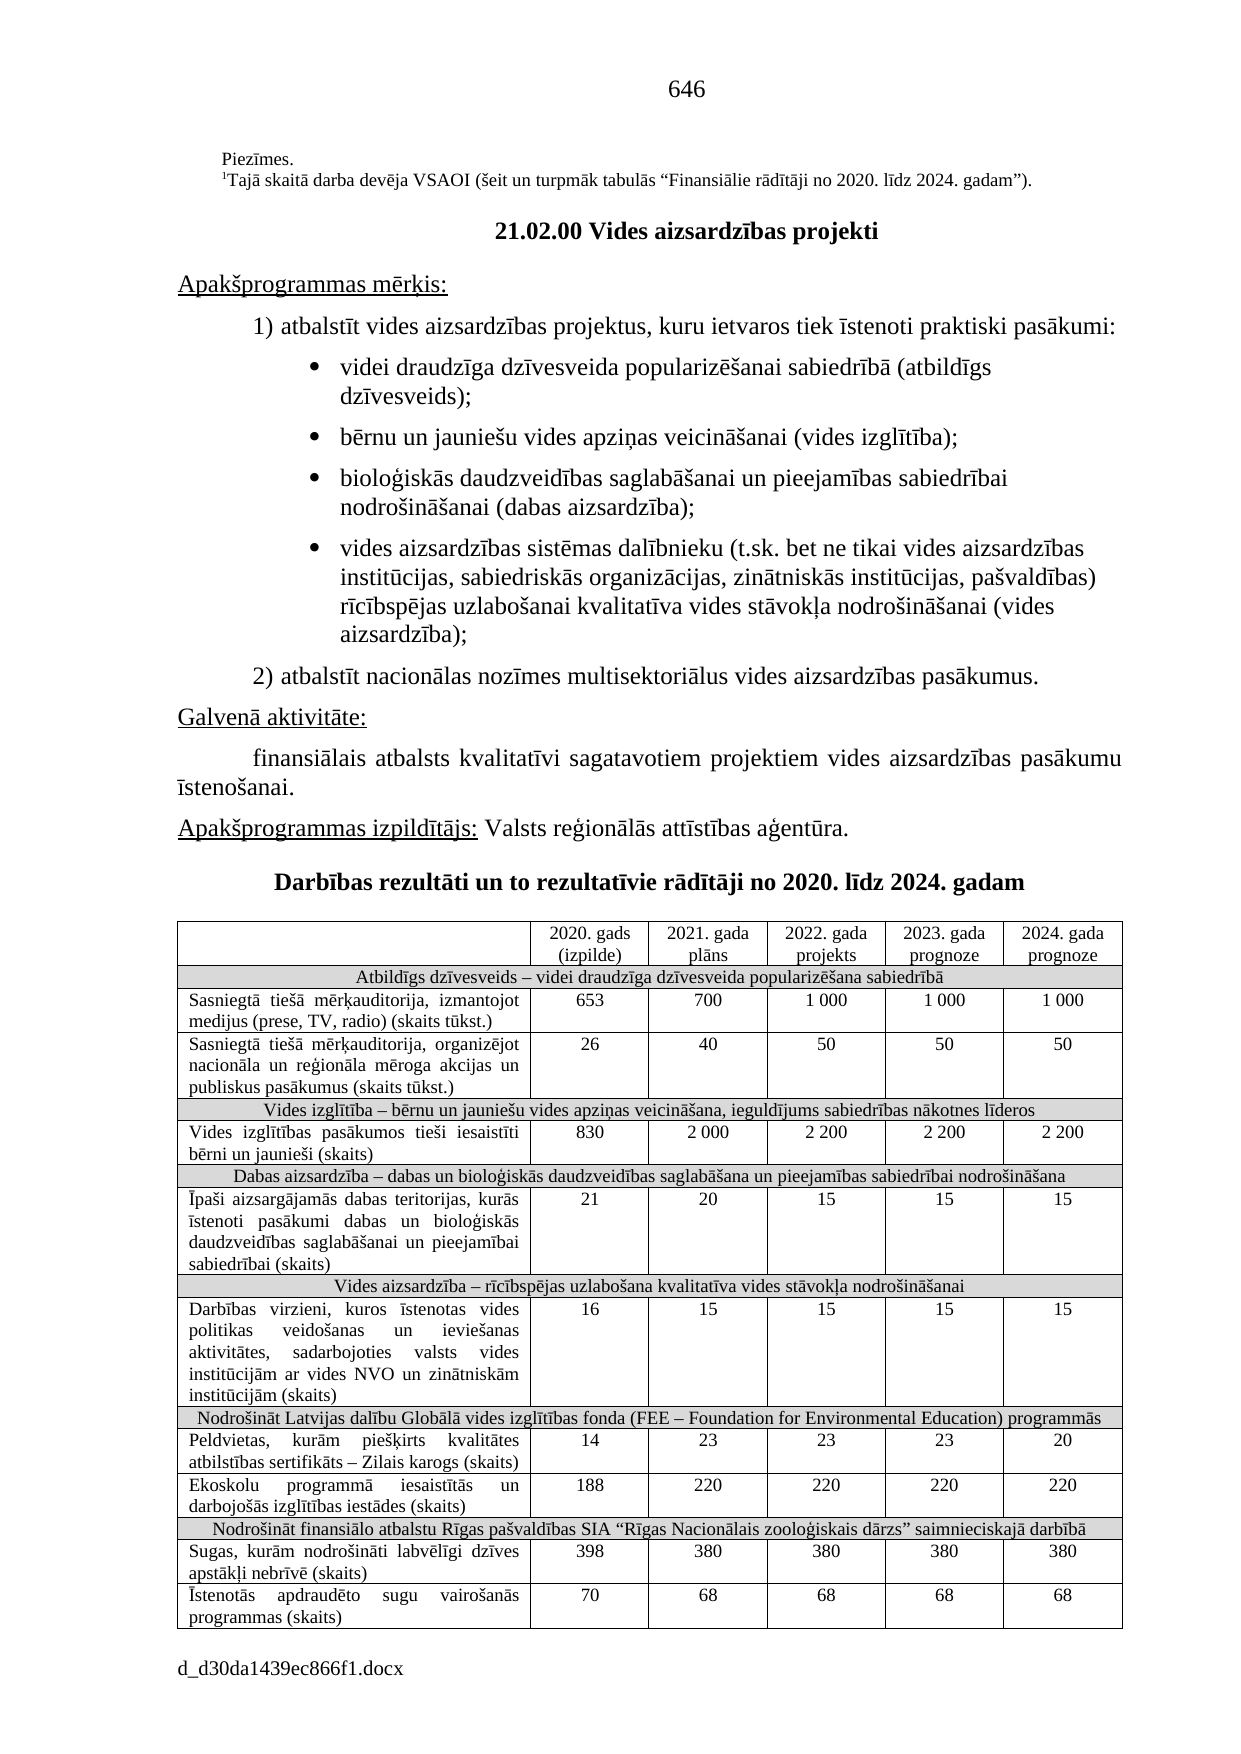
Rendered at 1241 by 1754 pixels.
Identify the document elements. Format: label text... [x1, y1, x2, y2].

table_cell 15 [649, 1298, 767, 1406]
table_header [178, 922, 530, 965]
table_cell 380 [768, 1540, 885, 1583]
table_cell Dabas aizsardzība – dabas un bioloģiskās daudzveidības saglabāšana un pieejamības sabiedrībai nodrošināšana [178, 1165, 1122, 1187]
list videi draudzīga dzīvesveida popularizēšanai sabiedrībā (atbildīgs dzīvesveids); [310, 352, 1122, 409]
table_cell 23 [886, 1429, 1003, 1472]
list vides aizsardzības sistēmas dalībnieku (t.sk. bet ne tikai vides aizsardzības institūcijas, sabiedriskās organizācijas, zinātniskās institūcijas, pašvaldības) rīcībspējas uzlabošanai kvalitatīva vides stāvokļa nodrošināšanai (vides aizsardzība); [310, 533, 1122, 648]
table_cell 220 [649, 1474, 767, 1517]
table_cell 1 000 [768, 989, 885, 1032]
table_header 2022. gada projekts [768, 922, 885, 965]
table_cell 68 [649, 1584, 767, 1627]
table_cell 15 [1004, 1298, 1122, 1406]
text finansiālais atbalsts kvalitatīvi sagatavotiem projektiem vides aizsardzības pasākumu īstenošanai. [177, 743, 1122, 801]
table_cell 23 [768, 1429, 885, 1472]
table_cell Nodrošināt Latvijas dalību Globālā vides izglītības fonda (FEE – Foundation for Environmental Education) programmās [178, 1407, 1122, 1428]
table_cell 40 [649, 1033, 767, 1097]
table_cell 380 [649, 1540, 767, 1583]
table_cell 70 [531, 1584, 648, 1627]
table_cell 653 [531, 989, 648, 1032]
table_cell 20 [649, 1188, 767, 1274]
text Apakšprogrammas izpildītājs: Valsts reģionālās attīstības aģentūra. [177, 813, 1122, 842]
table_cell 68 [768, 1584, 885, 1627]
table_cell Īpaši aizsargājamās dabas teritorijas, kurās īstenoti pasākumi dabas un bioloģiskās daudzveidības saglabāšanai un pieejamībai sabiedrībai (skaits) [178, 1188, 530, 1274]
table_cell 188 [531, 1474, 648, 1517]
table_cell 380 [1004, 1540, 1122, 1583]
table_cell 50 [768, 1033, 885, 1097]
table_cell 20 [1004, 1429, 1122, 1472]
table_cell 2 200 [768, 1121, 885, 1164]
table_cell Vides izglītība – bērnu un jauniešu vides apziņas veicināšana, ieguldījums sabiedrības nākotnes līderos [178, 1099, 1122, 1120]
table_cell 21 [531, 1188, 648, 1274]
table_cell 220 [768, 1474, 885, 1517]
table_cell 68 [886, 1584, 1003, 1627]
table_cell 1 000 [886, 989, 1003, 1032]
table_cell Sasniegtā tiešā mērķauditorija, izmantojot medijus (prese, TV, radio) (skaits tūkst.) [178, 989, 530, 1032]
table_cell 15 [1004, 1188, 1122, 1274]
table_cell Peldvietas, kurām piešķirts kvalitātes atbilstības sertifikāts – Zilais karogs (skaits) [178, 1429, 530, 1472]
list bērnu un jauniešu vides apziņas veicināšanai (vides izglītība); [310, 422, 1122, 451]
table_header 2024. gada prognoze [1004, 922, 1122, 965]
table_cell Ekoskolu programmā iesaistītās un darbojošās izglītības iestādes (skaits) [178, 1474, 530, 1517]
table_cell 23 [649, 1429, 767, 1472]
table_cell 15 [768, 1298, 885, 1406]
table_cell Nodrošināt finansiālo atbalstu Rīgas pašvaldības SIA “Rīgas Nacionālais zooloģiskais dārzs” saimnieciskajā darbībā [178, 1518, 1122, 1539]
table_cell 15 [768, 1188, 885, 1274]
table_cell 15 [886, 1298, 1003, 1406]
text Darbības rezultāti un to rezultatīvie rādītāji no 2020. līdz 2024. gadam [177, 867, 1122, 896]
table_cell Sugas, kurām nodrošināti labvēlīgi dzīves apstākļi nebrīvē (skaits) [178, 1540, 530, 1583]
text Galvenā aktivitāte: [177, 702, 1122, 731]
table_cell Atbildīgs dzīvesveids – videi draudzīga dzīvesveida popularizēšana sabiedrībā [178, 966, 1122, 988]
table_cell 1 000 [1004, 989, 1122, 1032]
table_cell 380 [886, 1540, 1003, 1583]
text 21.02.00 Vides aizsardzības projekti [177, 216, 1122, 244]
table_cell 2 000 [649, 1121, 767, 1164]
table_cell 2 200 [1004, 1121, 1122, 1164]
table_cell 15 [886, 1188, 1003, 1274]
table_header 2023. gada prognoze [886, 922, 1003, 965]
table_cell 220 [886, 1474, 1003, 1517]
table_cell Darbības virzieni, kuros īstenotas vides politikas veidošanas un ieviešanas aktivitātes, sadarbojoties valsts vides institūcijām ar vides NVO un zinātniskām institūcijām (skaits) [178, 1298, 530, 1406]
list atbalstīt nacionālas nozīmes multisektoriālus vides aizsardzības pasākumus. [177, 661, 1122, 689]
table_header 2020. gads (izpilde) [531, 922, 648, 965]
table_cell Vides izglītības pasākumos tieši iesaistīti bērni un jaunieši (skaits) [178, 1121, 530, 1164]
text 1Tajā skaitā darba devēja VSAOI (šeit un turpmāk tabulās “Finansiālie rādītāji no 2020. līdz 2024. gadam”). [177, 169, 1122, 191]
table_cell 14 [531, 1429, 648, 1472]
table_cell 700 [649, 989, 767, 1032]
table_cell 50 [886, 1033, 1003, 1097]
text Piezīmes. [177, 148, 1122, 169]
table_cell 2 200 [886, 1121, 1003, 1164]
table_header 2021. gada plāns [649, 922, 767, 965]
table_cell Sasniegtā tiešā mērķauditorija, organizējot nacionāla un reģionāla mēroga akcijas un publiskus pasākumus (skaits tūkst.) [178, 1033, 530, 1097]
table_cell 830 [531, 1121, 648, 1164]
table_cell 68 [1004, 1584, 1122, 1627]
text Apakšprogrammas mērķis: [177, 269, 1122, 298]
table_cell Vides aizsardzība – rīcībspējas uzlabošana kvalitatīva vides stāvokļa nodrošināšanai [178, 1275, 1122, 1297]
table_cell 50 [1004, 1033, 1122, 1097]
list atbalstīt vides aizsardzības projektus, kuru ietvaros tiek īstenoti praktiski pasākumi: [252, 311, 1122, 339]
table_cell 16 [531, 1298, 648, 1406]
table_cell 26 [531, 1033, 648, 1097]
table_cell 398 [531, 1540, 648, 1583]
table_cell Īstenotās apdraudēto sugu vairošanās programmas (skaits) [178, 1584, 530, 1627]
table_cell 220 [1004, 1474, 1122, 1517]
list bioloģiskās daudzveidības saglabāšanai un pieejamības sabiedrībai nodrošināšanai (dabas aizsardzība); [310, 463, 1122, 521]
